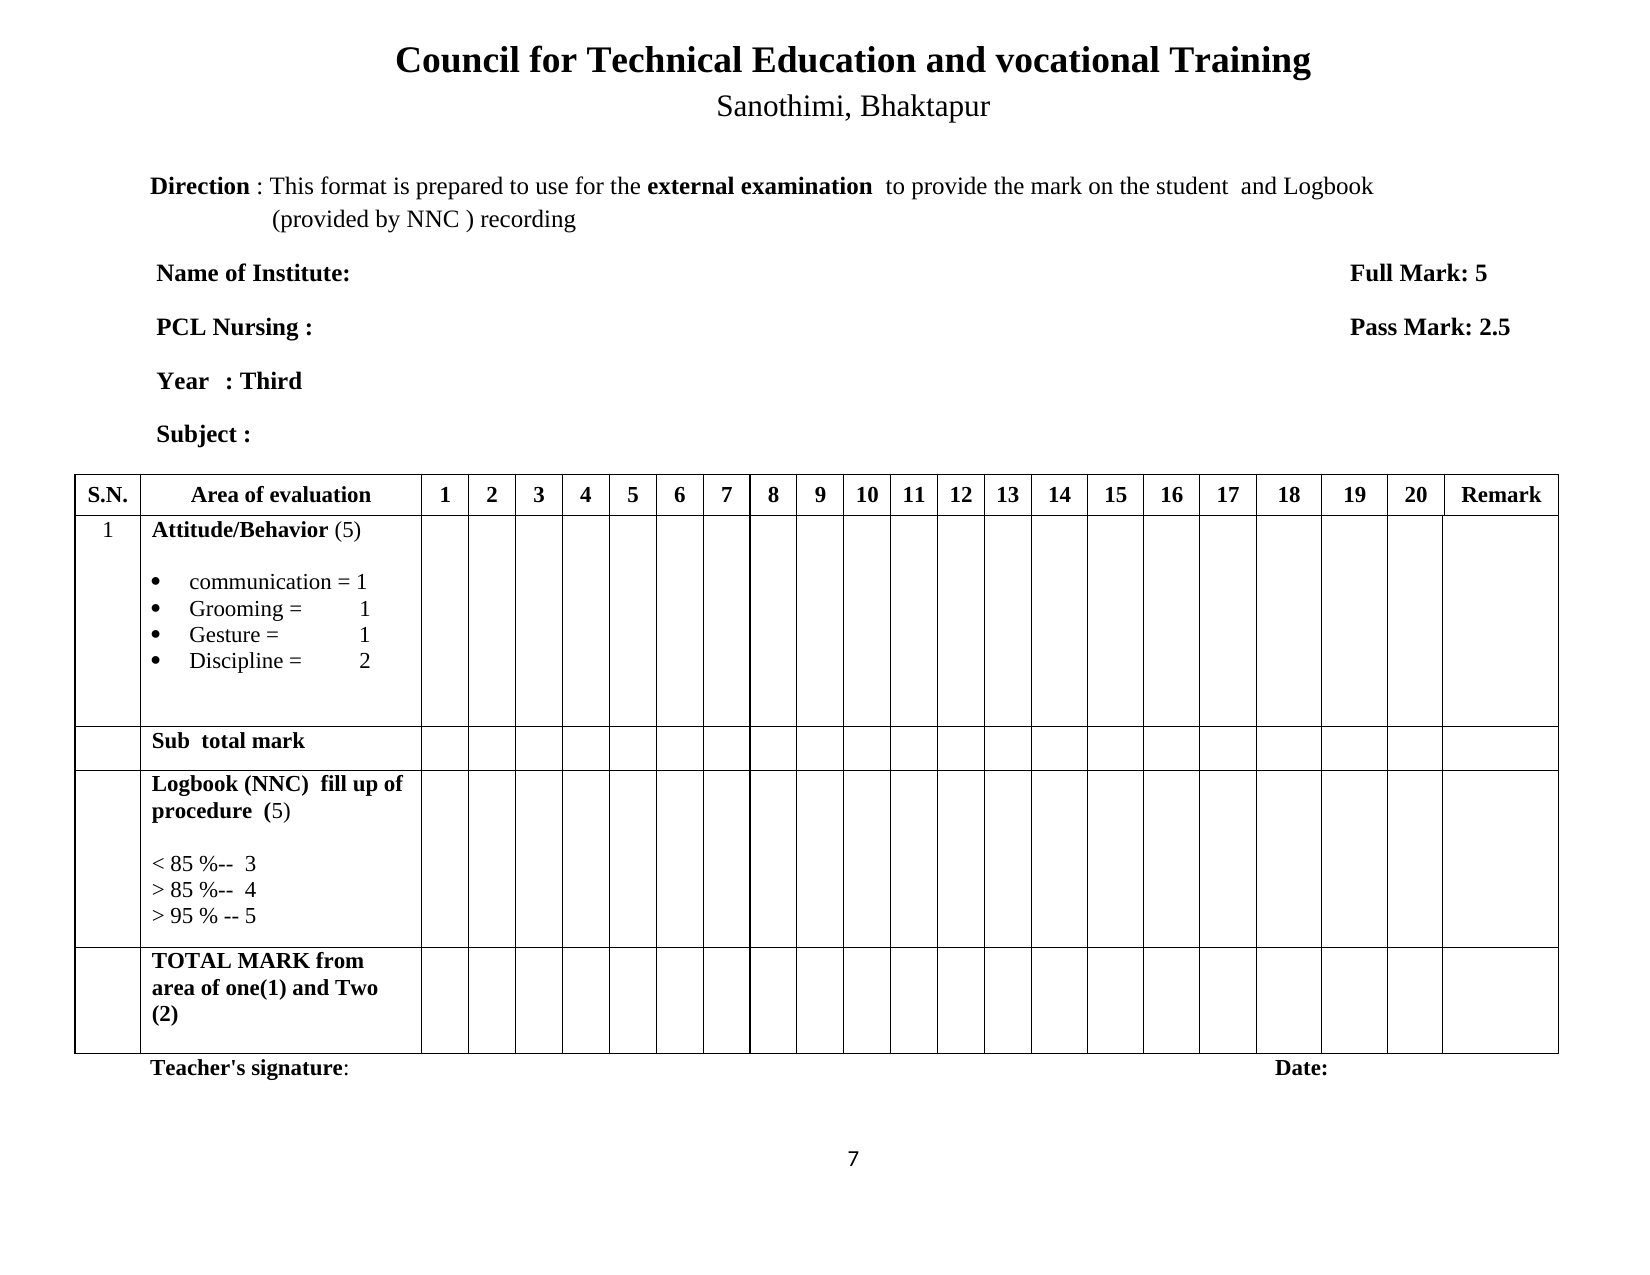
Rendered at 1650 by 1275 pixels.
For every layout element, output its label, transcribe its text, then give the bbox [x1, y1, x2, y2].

table_cell [938, 516, 984, 726]
table_cell [516, 948, 562, 1053]
table_cell [1088, 948, 1143, 1053]
table_cell [469, 727, 515, 769]
table_header 19 [1322, 475, 1387, 514]
table_cell [797, 727, 843, 769]
table_header 2 [469, 475, 515, 514]
table_cell [1088, 771, 1143, 947]
table_cell [704, 771, 749, 947]
table_cell [563, 727, 609, 769]
table_cell [469, 771, 515, 947]
table_header 17 [1200, 475, 1256, 514]
table_cell [844, 727, 890, 769]
table_cell [1032, 516, 1087, 726]
table_cell [938, 948, 984, 1053]
table_cell [1322, 516, 1387, 726]
table_cell [1257, 771, 1321, 947]
table_cell [1388, 727, 1442, 769]
table_cell [610, 948, 656, 1053]
table_header 3 [516, 475, 562, 514]
table_cell [751, 948, 796, 1053]
table_cell [610, 516, 656, 726]
table_header 18 [1257, 475, 1321, 514]
text Teacher's signature: Date: [150, 1054, 1556, 1111]
table_header 15 [1088, 475, 1143, 514]
table_cell [1257, 948, 1321, 1053]
table_cell Sub total mark [141, 727, 421, 769]
table_cell [657, 771, 703, 947]
table_cell [985, 727, 1031, 769]
table_cell [76, 948, 140, 1053]
table_header 11 [891, 475, 937, 514]
table_cell [76, 727, 140, 769]
table_cell [1144, 948, 1199, 1053]
table_cell [891, 771, 937, 947]
text Subject : [156, 419, 1556, 448]
table_cell [1388, 771, 1442, 947]
table_cell [797, 771, 843, 947]
table_cell [1200, 771, 1256, 947]
table_cell [985, 771, 1031, 947]
table_cell [985, 516, 1031, 726]
table_cell [657, 948, 703, 1053]
table_cell [844, 948, 890, 1053]
table_header Remark [1445, 475, 1558, 514]
table_cell [704, 727, 749, 769]
text Year : Third [156, 366, 1556, 394]
table_cell [1443, 727, 1558, 769]
table_cell [1388, 948, 1442, 1053]
table_cell [1200, 948, 1256, 1053]
table_cell [1032, 727, 1087, 769]
table_header Area of evaluation [141, 475, 421, 514]
table_cell [422, 727, 468, 769]
table_cell [797, 948, 843, 1053]
table_cell [985, 948, 1031, 1053]
table_cell [844, 771, 890, 947]
table_cell [76, 771, 140, 947]
table_cell [1144, 771, 1199, 947]
table_cell [891, 516, 937, 726]
table_header 14 [1032, 475, 1087, 514]
table_header S.N. [76, 475, 140, 514]
text Name of Institute: Full Mark: 5 [156, 258, 1556, 287]
table_cell [1443, 516, 1558, 726]
table_cell [563, 516, 609, 726]
table_header 5 [610, 475, 656, 514]
table_cell [610, 727, 656, 769]
table_header 6 [657, 475, 703, 514]
table_cell [1144, 516, 1199, 726]
table_cell [1443, 948, 1558, 1053]
table_cell [516, 516, 562, 726]
table_header 7 [704, 475, 749, 514]
table_header 16 [1144, 475, 1199, 514]
table_cell [422, 516, 468, 726]
table_cell [516, 727, 562, 769]
table_cell [751, 727, 796, 769]
table_cell [1088, 727, 1143, 769]
table_cell [1322, 948, 1387, 1053]
table_cell [422, 771, 468, 947]
table_cell [469, 516, 515, 726]
text Sanothimi, Bhaktapur [150, 87, 1556, 123]
table_cell [1200, 516, 1256, 726]
table_cell [751, 516, 796, 726]
table_header 10 [844, 475, 890, 514]
table_cell [751, 771, 796, 947]
text Direction : This format is prepared to use for the external examination to provide the mark on the student and Logbook (provided by NNC ) recording [150, 171, 1556, 233]
text PCL Nursing : Pass Mark: 2.5 [156, 312, 1556, 341]
table_cell [657, 727, 703, 769]
table_cell [563, 948, 609, 1053]
table_header 4 [563, 475, 609, 514]
table_cell [1322, 771, 1387, 947]
table_cell [516, 771, 562, 947]
table_cell TOTAL MARK from area of one(1) and Two (2) [141, 948, 421, 1053]
table_cell [1032, 771, 1087, 947]
table_cell [563, 771, 609, 947]
text Council for Technical Education and vocational Training [150, 37, 1556, 81]
table_cell [1032, 948, 1087, 1053]
table_cell [1322, 727, 1387, 769]
table_header 12 [938, 475, 984, 514]
table_cell [422, 948, 468, 1053]
table_header 20 [1388, 475, 1444, 514]
table_cell [891, 948, 937, 1053]
table_cell [704, 516, 749, 726]
table_cell Logbook (NNC) fill up of procedure (5) < 85 %-- 3 > 85 %-- 4 > 95 % -- 5 [141, 771, 421, 947]
table_cell [469, 948, 515, 1053]
table_cell [610, 771, 656, 947]
table_cell [1200, 727, 1256, 769]
table_cell [1088, 516, 1143, 726]
table_cell [1257, 516, 1321, 726]
table_cell [797, 516, 843, 726]
table_cell [1388, 516, 1442, 726]
table_cell 1 [76, 516, 140, 726]
table_cell [1144, 727, 1199, 769]
table_cell [891, 727, 937, 769]
table_cell [704, 948, 749, 1053]
table_cell [938, 727, 984, 769]
table_header 1 [422, 475, 468, 514]
table_cell [844, 516, 890, 726]
table_header 8 [751, 475, 796, 514]
table_cell [657, 516, 703, 726]
table_cell [1443, 771, 1558, 947]
table_cell [1257, 727, 1321, 769]
table_header 9 [797, 475, 843, 514]
table_cell Attitude/Behavior (5) communication = 1 Grooming = 1 Gesture = 1 Discipline = 2 [141, 516, 421, 726]
table_header 13 [985, 475, 1031, 514]
table_cell [938, 771, 984, 947]
